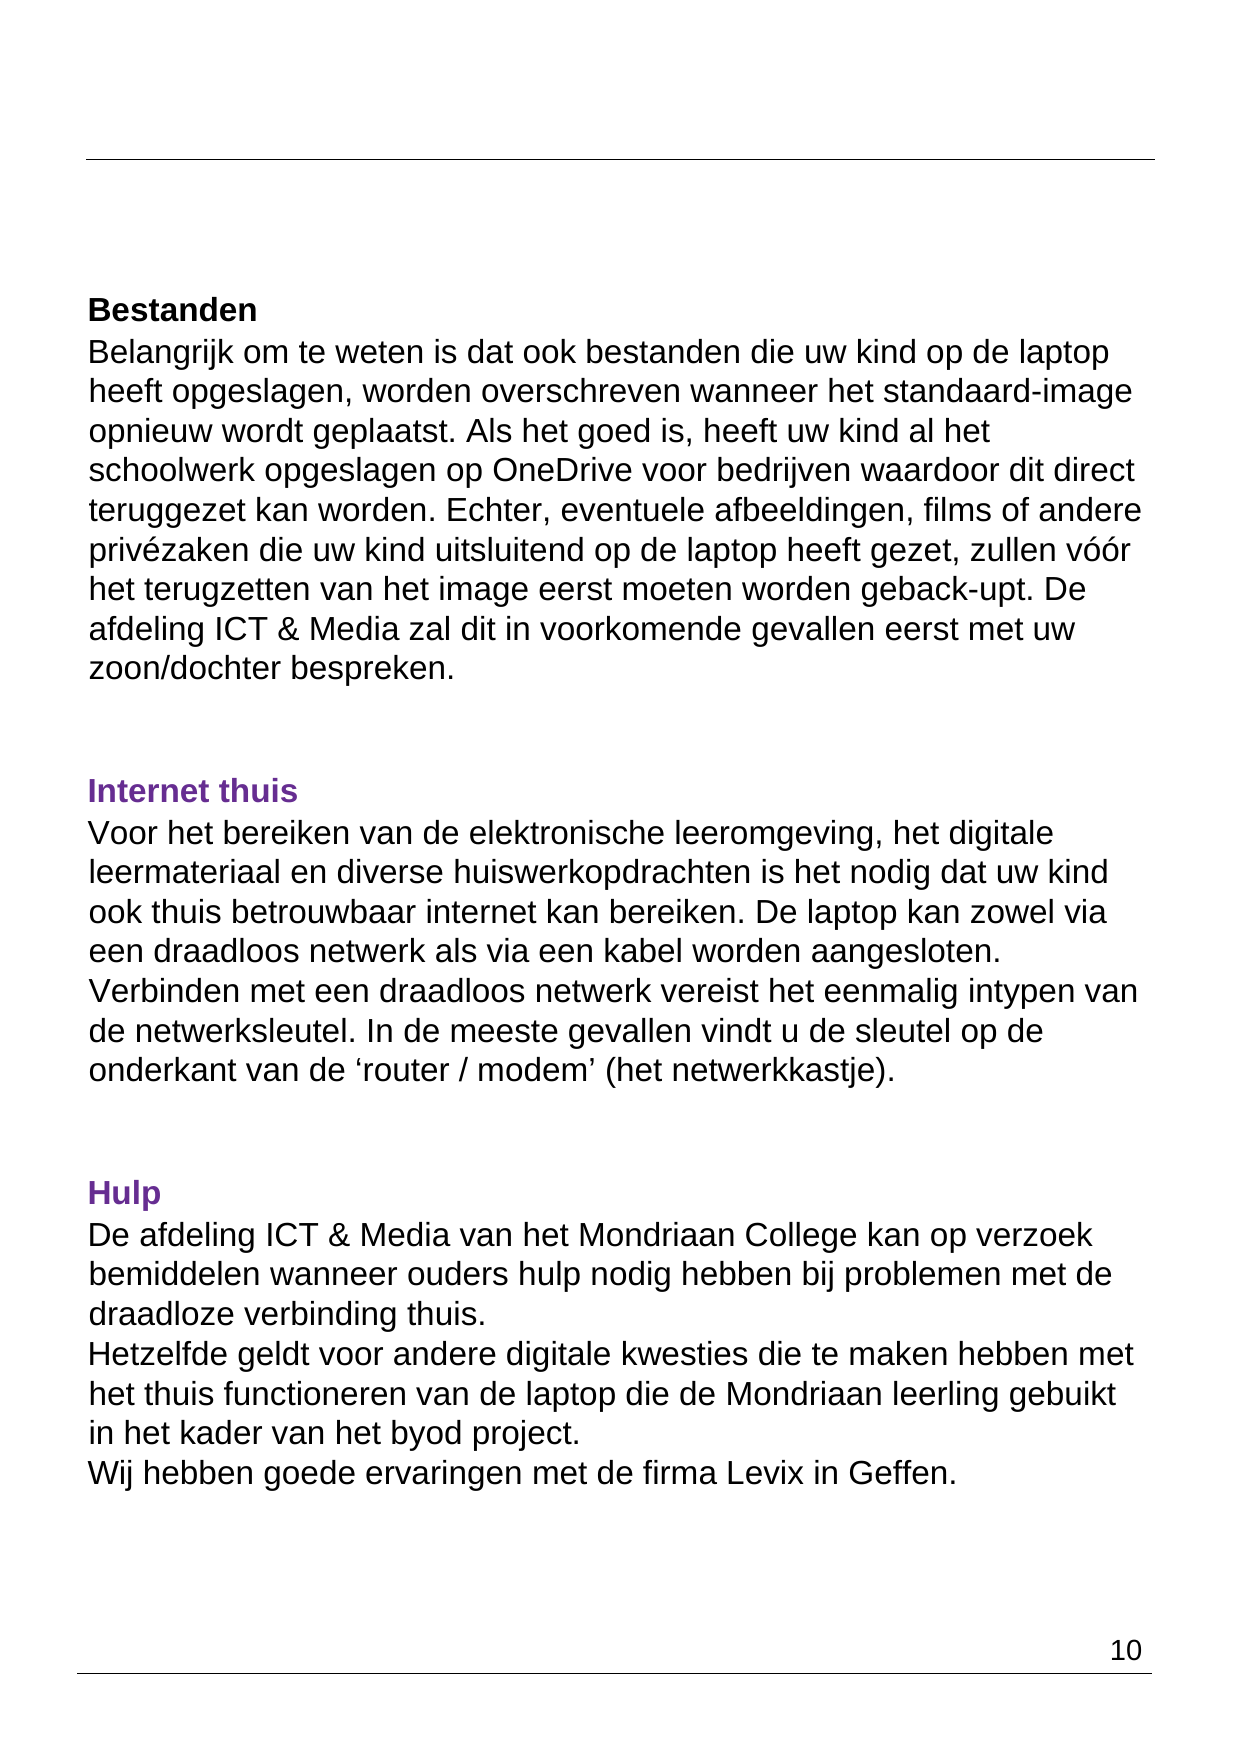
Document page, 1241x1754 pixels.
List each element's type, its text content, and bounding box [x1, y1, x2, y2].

text Belangrijk om te weten is dat ook bestanden die uw kind op de laptop heeft opgeslagen, worden overschreven wanneer het standaard-image opnieuw wordt geplaatst. Als het goed is, heeft uw kind al het schoolwerk opgeslagen op OneDrive voor bedrijven waardoor dit direct teruggezet kan worden. Echter, eventuele afbeeldingen, films of andere privézaken die uw kind uitsluitend op de laptop heeft gezet, zullen vóór het terugzetten van het image eerst moeten worden geback-upt. De afdeling ICT & Media zal dit in voorkomende gevallen eerst met uw zoon/dochter bespreken. [87, 332, 1150, 687]
text Wij hebben goede ervaringen met de firma Levix in Geffen. [87, 1453, 1150, 1492]
text Voor het bereiken van de elektronische leeromgeving, het digitale leermateriaal en diverse huiswerkopdrachten is het nodig dat uw kind ook thuis betrouwbaar internet kan bereiken. De laptop kan zowel via een draadloos netwerk als via een kabel worden aangesloten. Verbinden met een draadloos netwerk vereist het eenmalig intypen van de netwerksleutel. In de meeste gevallen vindt u de sleutel op de onderkant van de ‘router / modem’ (het netwerkkastje). [87, 813, 1150, 1089]
text Hetzelfde geldt voor andere digitale kwesties die te maken hebben met het thuis functioneren van de laptop die de Mondriaan leerling gebuikt in het kader van het byod project. [87, 1334, 1150, 1452]
text Bestanden [87, 290, 1150, 329]
subtitle Hulp [87, 1173, 1124, 1212]
text De afdeling ICT & Media van het Mondriaan College kan op verzoek bemiddelen wanneer ouders hulp nodig hebben bij problemen met de draadloze verbinding thuis. [87, 1215, 1150, 1332]
subtitle Internet thuis [87, 771, 1124, 810]
